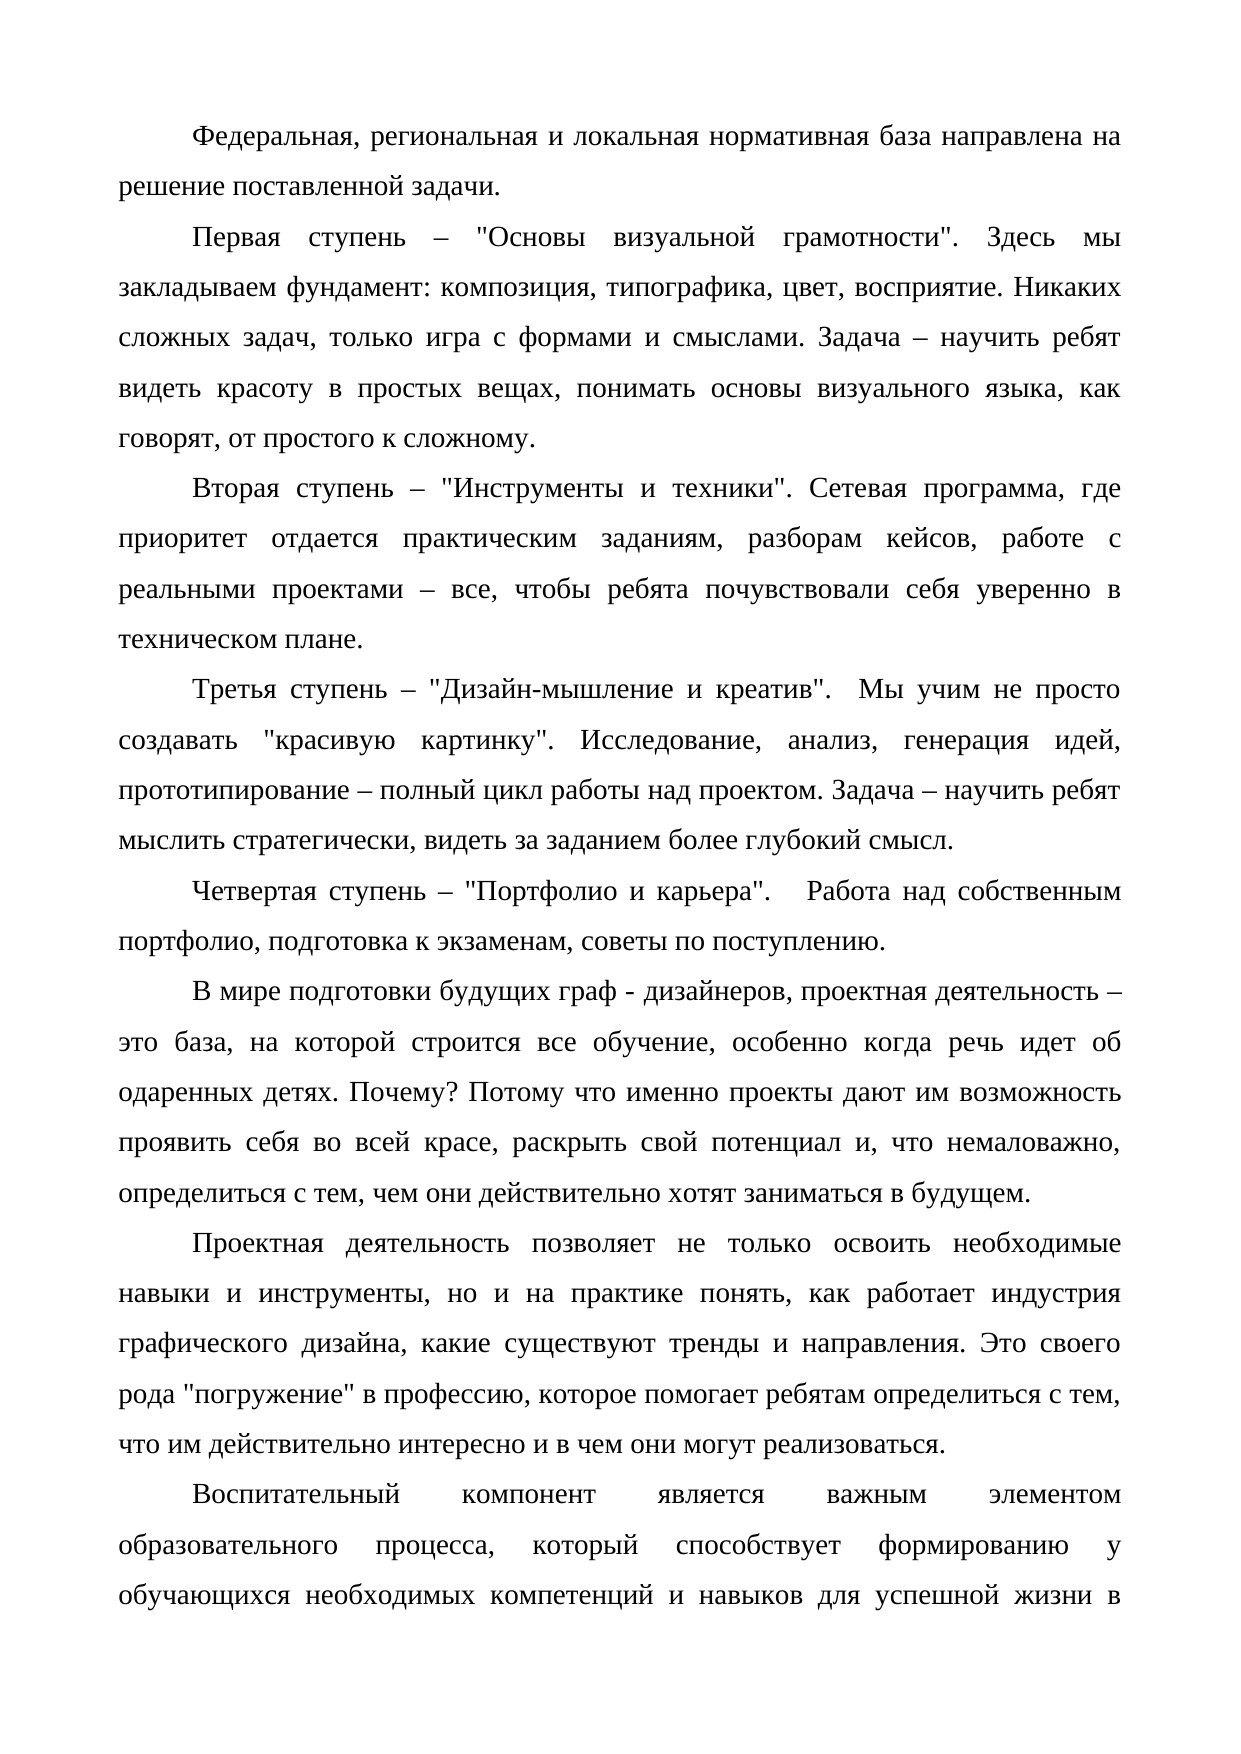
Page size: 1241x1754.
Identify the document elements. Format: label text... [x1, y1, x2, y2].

text Федеральная, региональная и локальная нормативная база направлена на решение поставленной задачи. [118, 118, 1122, 202]
text В мире подготовки будущих граф - дизайнеров, проектная деятельность – это база, на которой строится все обучение, особенно когда речь идет об одаренных детях. Почему? Потому что именно проекты дают им возможность проявить себя во всей красе, раскрыть свой потенциал и, что немаловажно, определиться с тем, чем они действительно хотят заниматься в будущем. [118, 973, 1122, 1208]
text Проектная деятельность позволяет не только освоить необходимые навыки и инструменты, но и на практике понять, как работает индустрия графического дизайна, какие существуют тренды и направления. Это своего рода "погружение" в профессию, которое помогает ребятам определиться с тем, что им действительно интересно и в чем они могут реализоваться. [118, 1225, 1122, 1460]
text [118, 1477, 1122, 1611]
text Четвертая ступень – "Портфолио и карьера". Работа над собственным портфолио, подготовка к экзаменам, советы по поступлению. [118, 873, 1122, 957]
text Первая ступень – "Основы визуальной грамотности". Здесь мы закладываем фундамент: композиция, типографика, цвет, восприятие. Никаких сложных задач, только игра с формами и смыслами. Задача – научить ребят видеть красоту в простых вещах, понимать основы визуального языка, как говорят, от простого к сложному. [118, 219, 1122, 453]
text Вторая ступень – "Инструменты и техники". Сетевая программа, где приоритет отдается практическим заданиям, разборам кейсов, работе с реальными проектами – все, чтобы ребята почувствовали себя уверенно в техническом плане. [118, 470, 1122, 655]
text Третья ступень – "Дизайн-мышление и креатив". Мы учим не просто создавать "красивую картинку". Исследование, анализ, генерация идей, прототипирование – полный цикл работы над проектом. Задача – научить ребят мыслить стратегически, видеть за заданием более глубокий смысл. [118, 672, 1122, 856]
